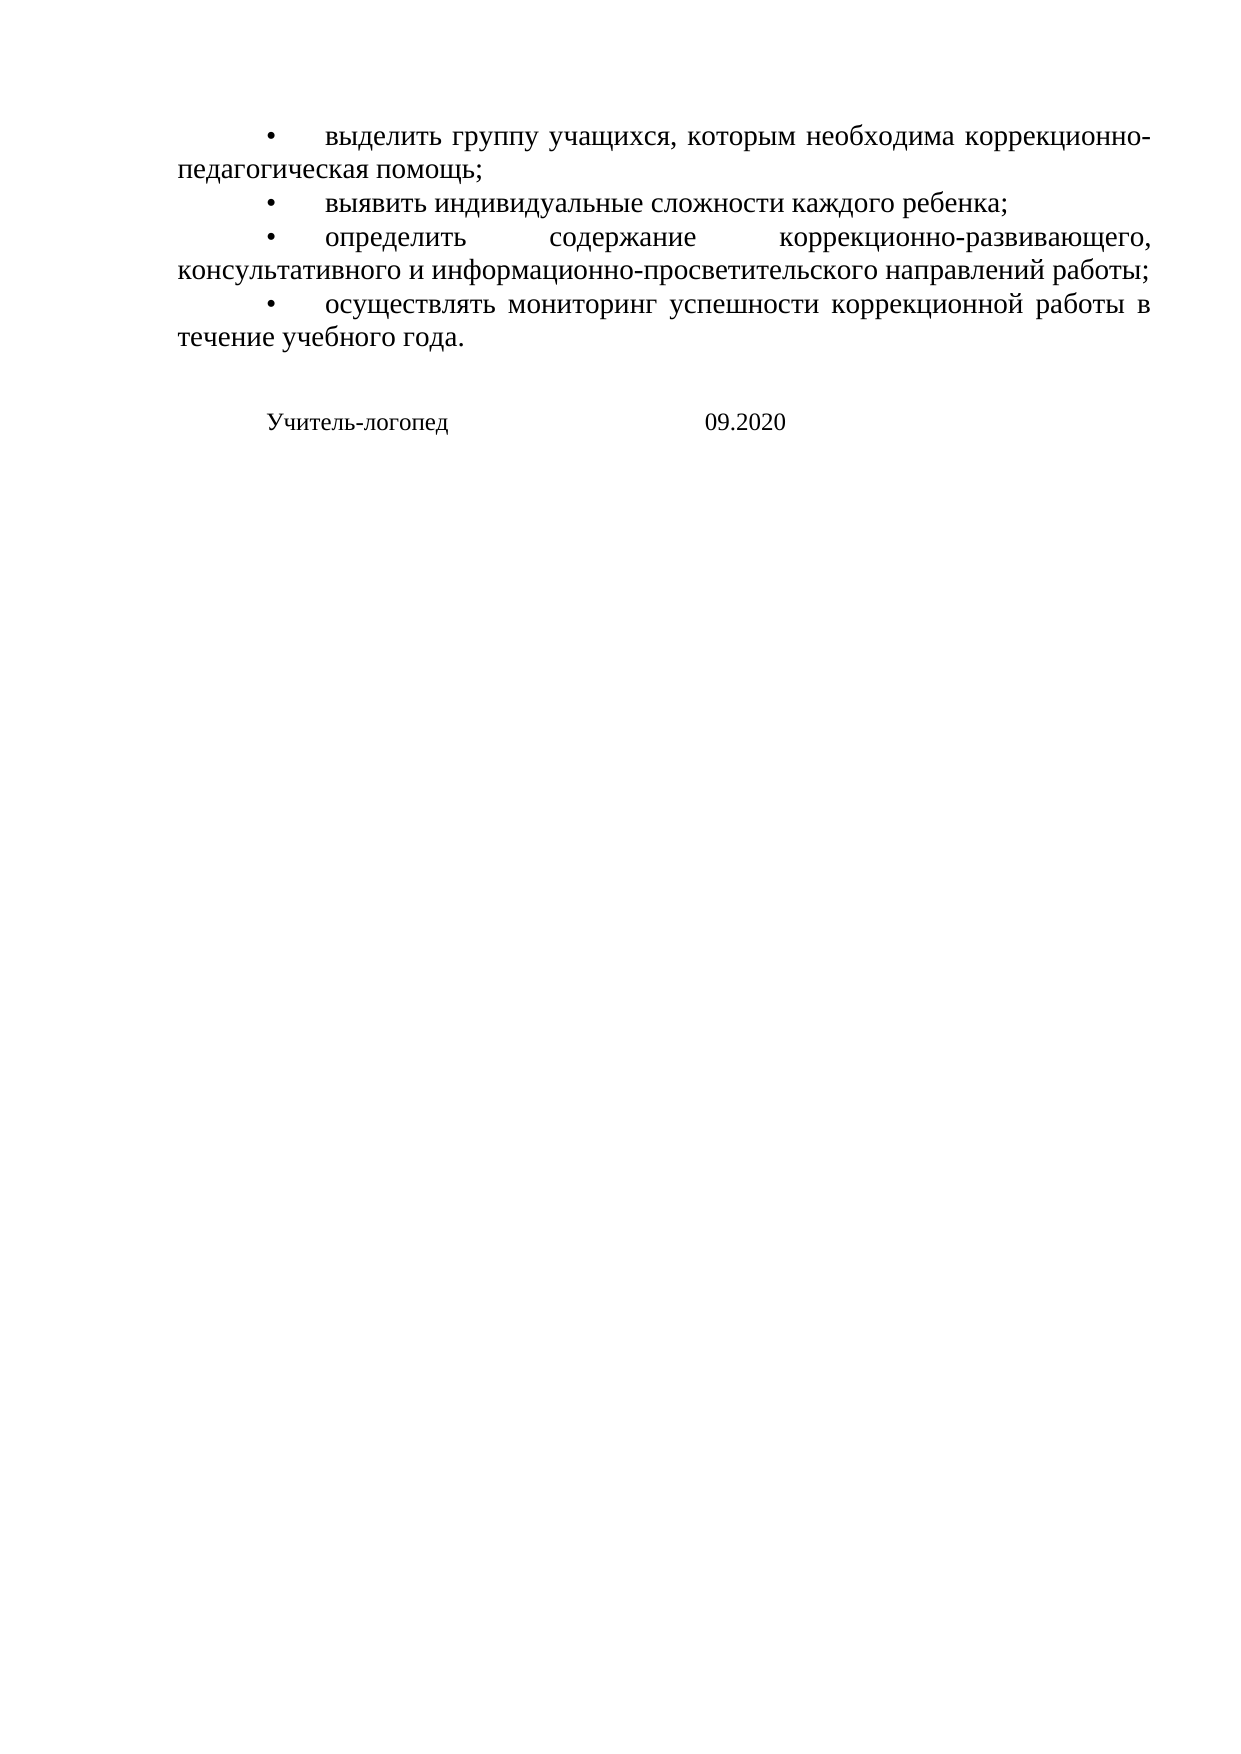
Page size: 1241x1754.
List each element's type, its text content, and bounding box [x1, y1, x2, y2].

text • определить содержание коррекционно-развивающего, консультативного и информационно-просветительского направлений работы; [177, 219, 1152, 286]
text • выявить индивидуальные сложности каждого ребенка; [177, 185, 1152, 219]
text • осуществлять мониторинг успешности коррекционной работы в течение учебного года. [177, 286, 1152, 353]
text Учитель-логопед 09.2020 [177, 407, 1152, 436]
text • выделить группу учащихся, которым необходима коррекционно-педагогическая помощь; [177, 118, 1152, 185]
